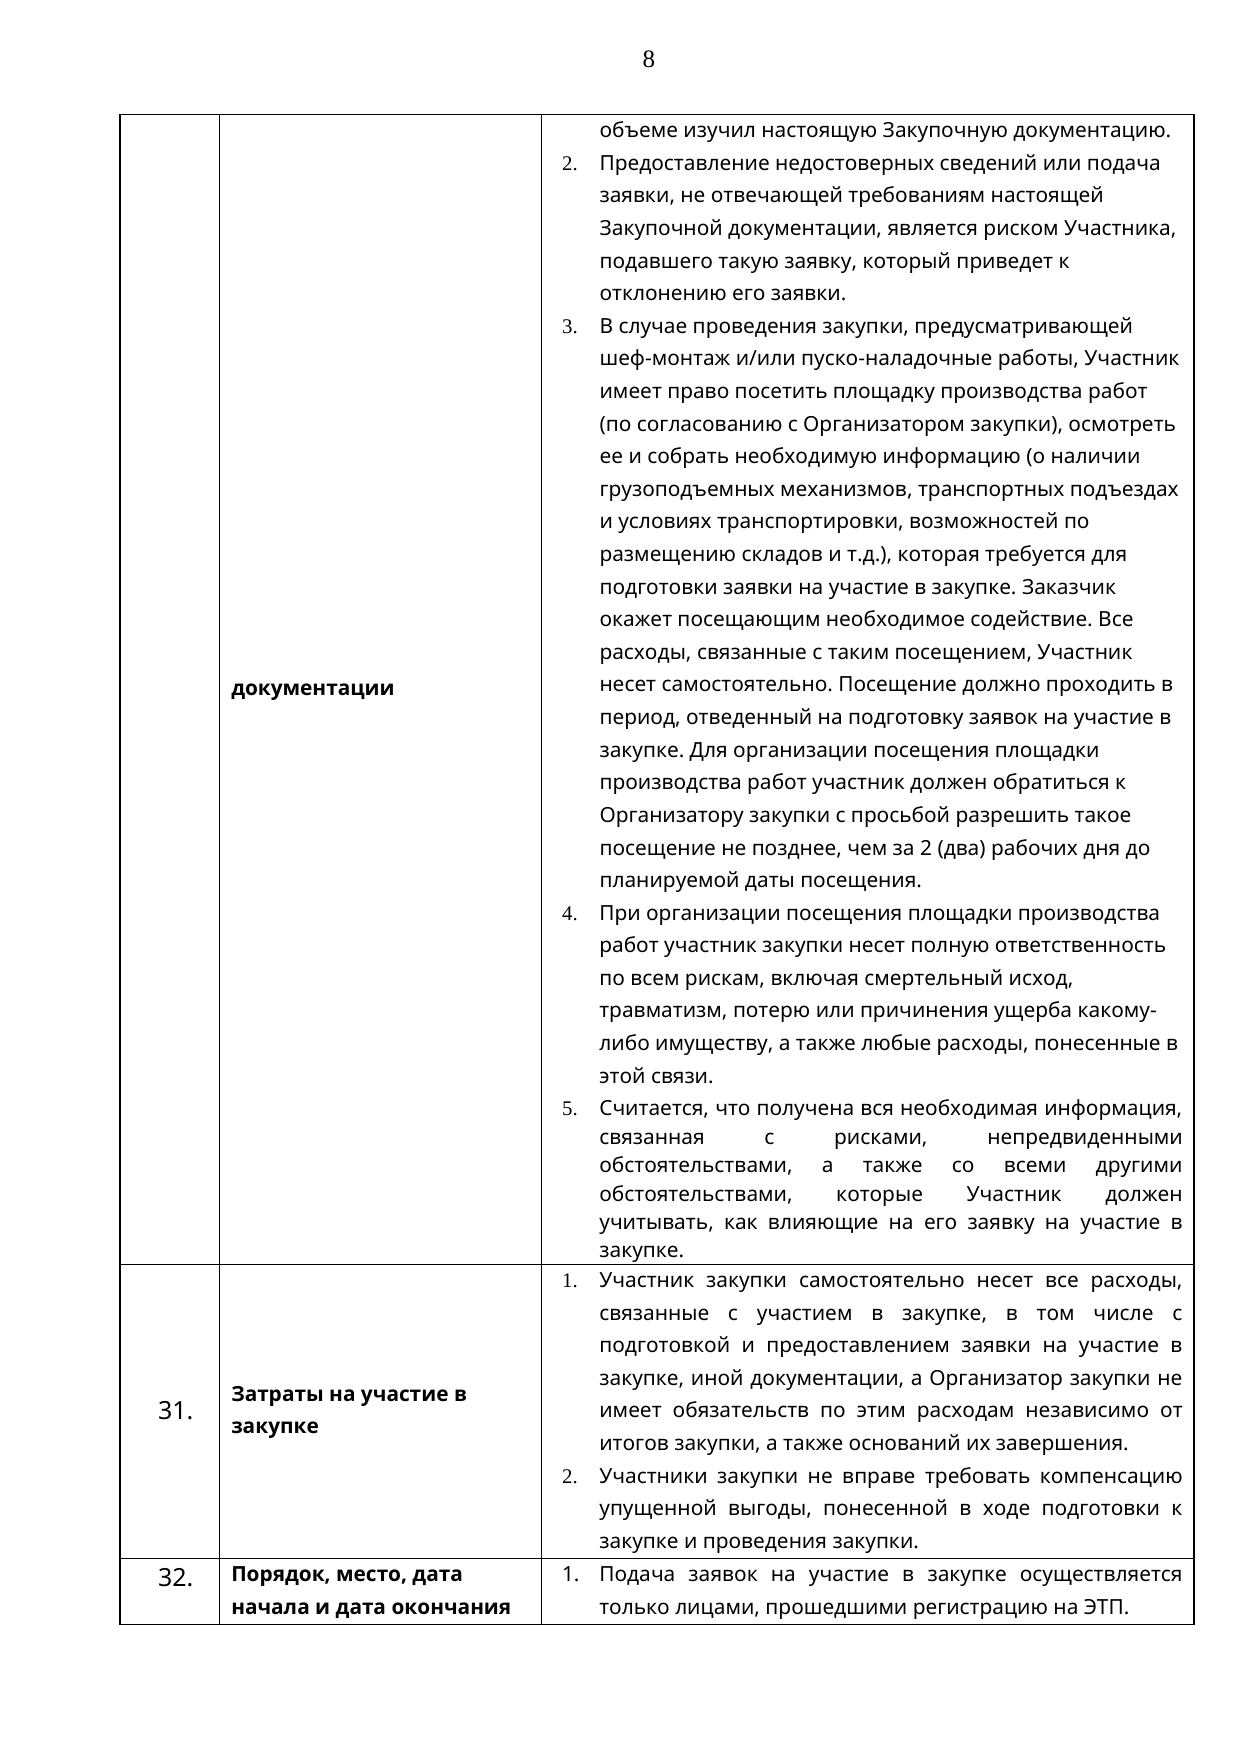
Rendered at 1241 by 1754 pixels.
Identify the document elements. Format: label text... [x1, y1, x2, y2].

table_cell [121, 115, 219, 1264]
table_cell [220, 115, 541, 1264]
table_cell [542, 115, 1193, 1264]
table_cell Затраты на участие в закупке [220, 1265, 541, 1558]
table_cell [121, 1265, 219, 1558]
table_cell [220, 1559, 541, 1624]
table_cell Участник закупки самостоятельно несет все расходы, связанные с участием в закупке, в том числе с подготовкой и предоставлением заявки на участие в закупке, иной документации, а Организатор закупки не имеет обязательств по этим расходам независимо от итогов закупки, а также оснований их завершения. Участники закупки не вправе требовать компенсацию упущенной выгоды, понесенной в ходе подготовки к закупке и проведения закупки. [542, 1265, 1193, 1558]
table_cell [121, 1559, 219, 1624]
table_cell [542, 1559, 1193, 1624]
